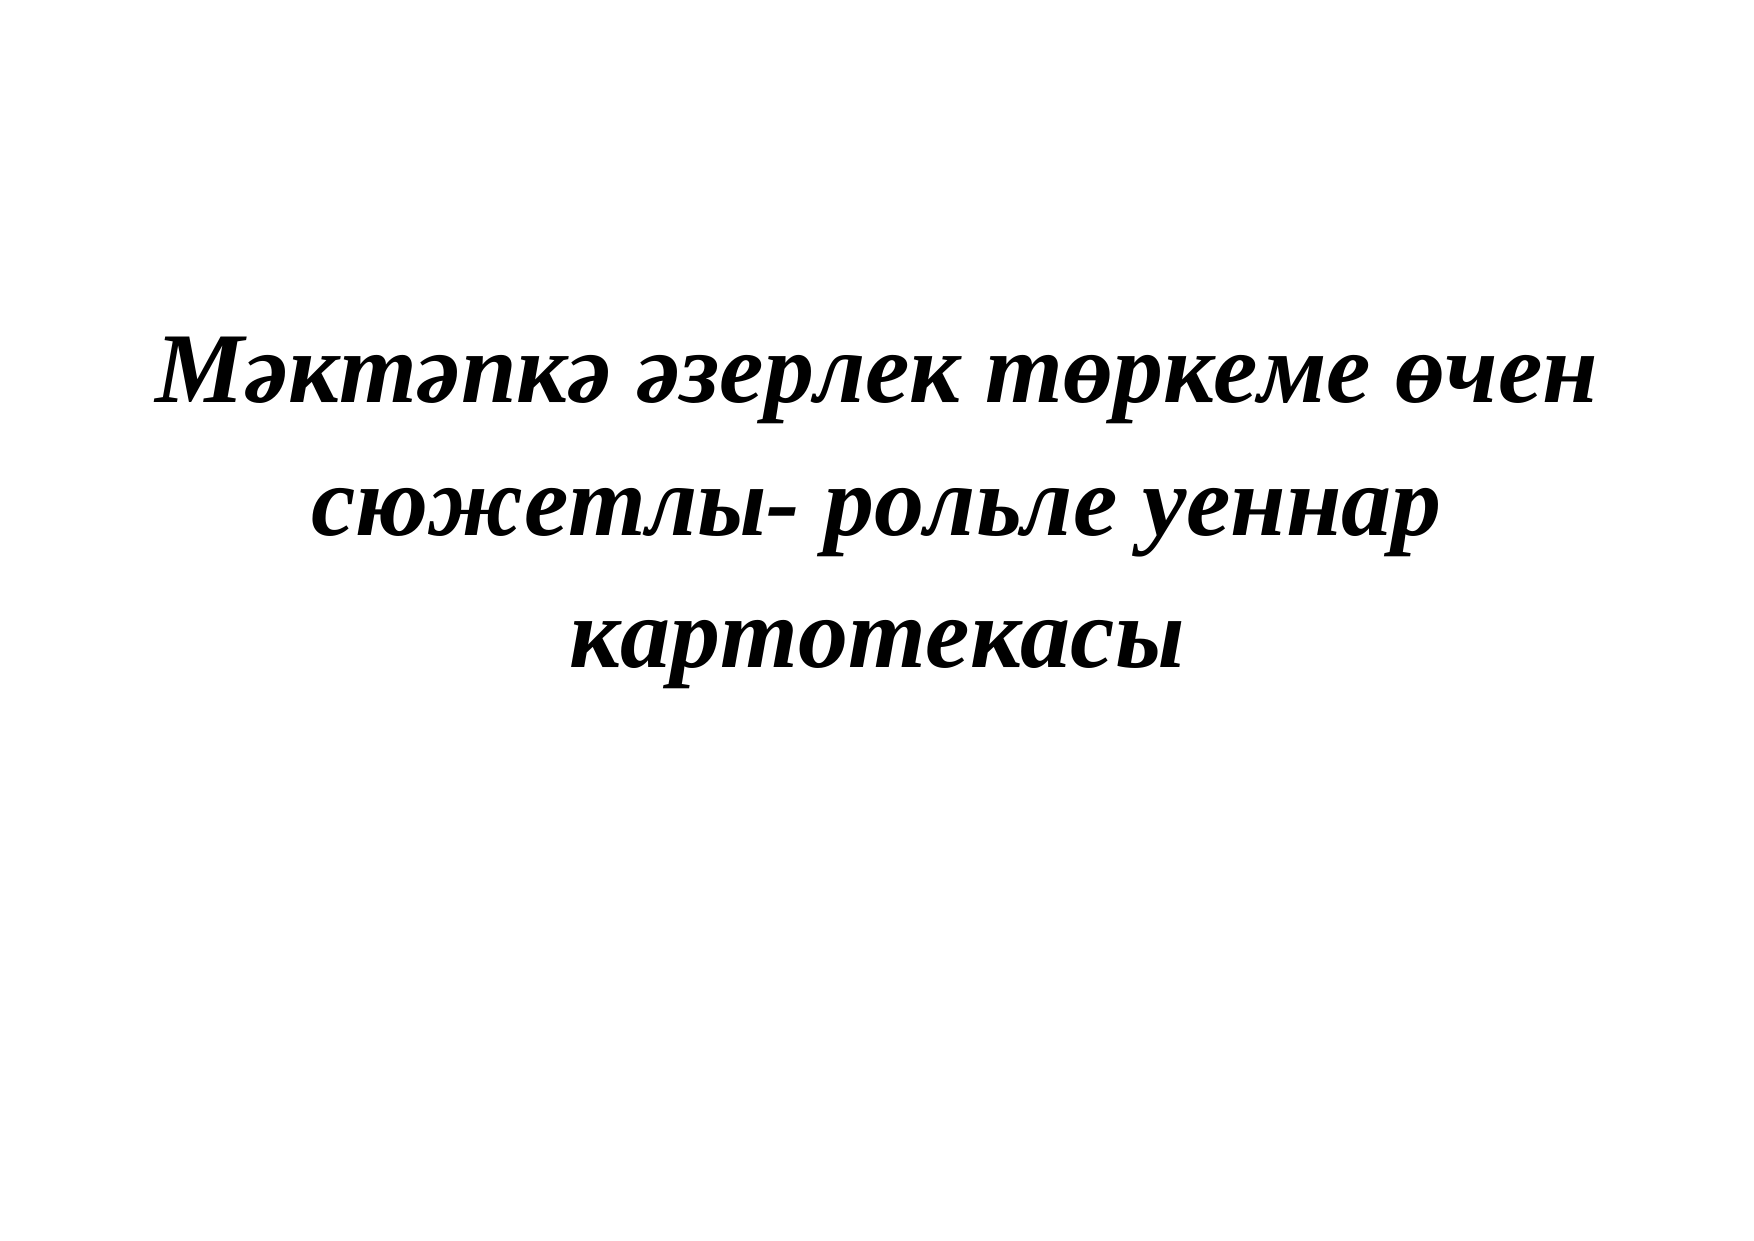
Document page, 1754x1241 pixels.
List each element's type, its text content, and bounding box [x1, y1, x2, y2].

text Мәктәпкә әзерлек төркеме өчен сюжетлы- рольле уеннар картотекасы [118, 309, 1636, 689]
